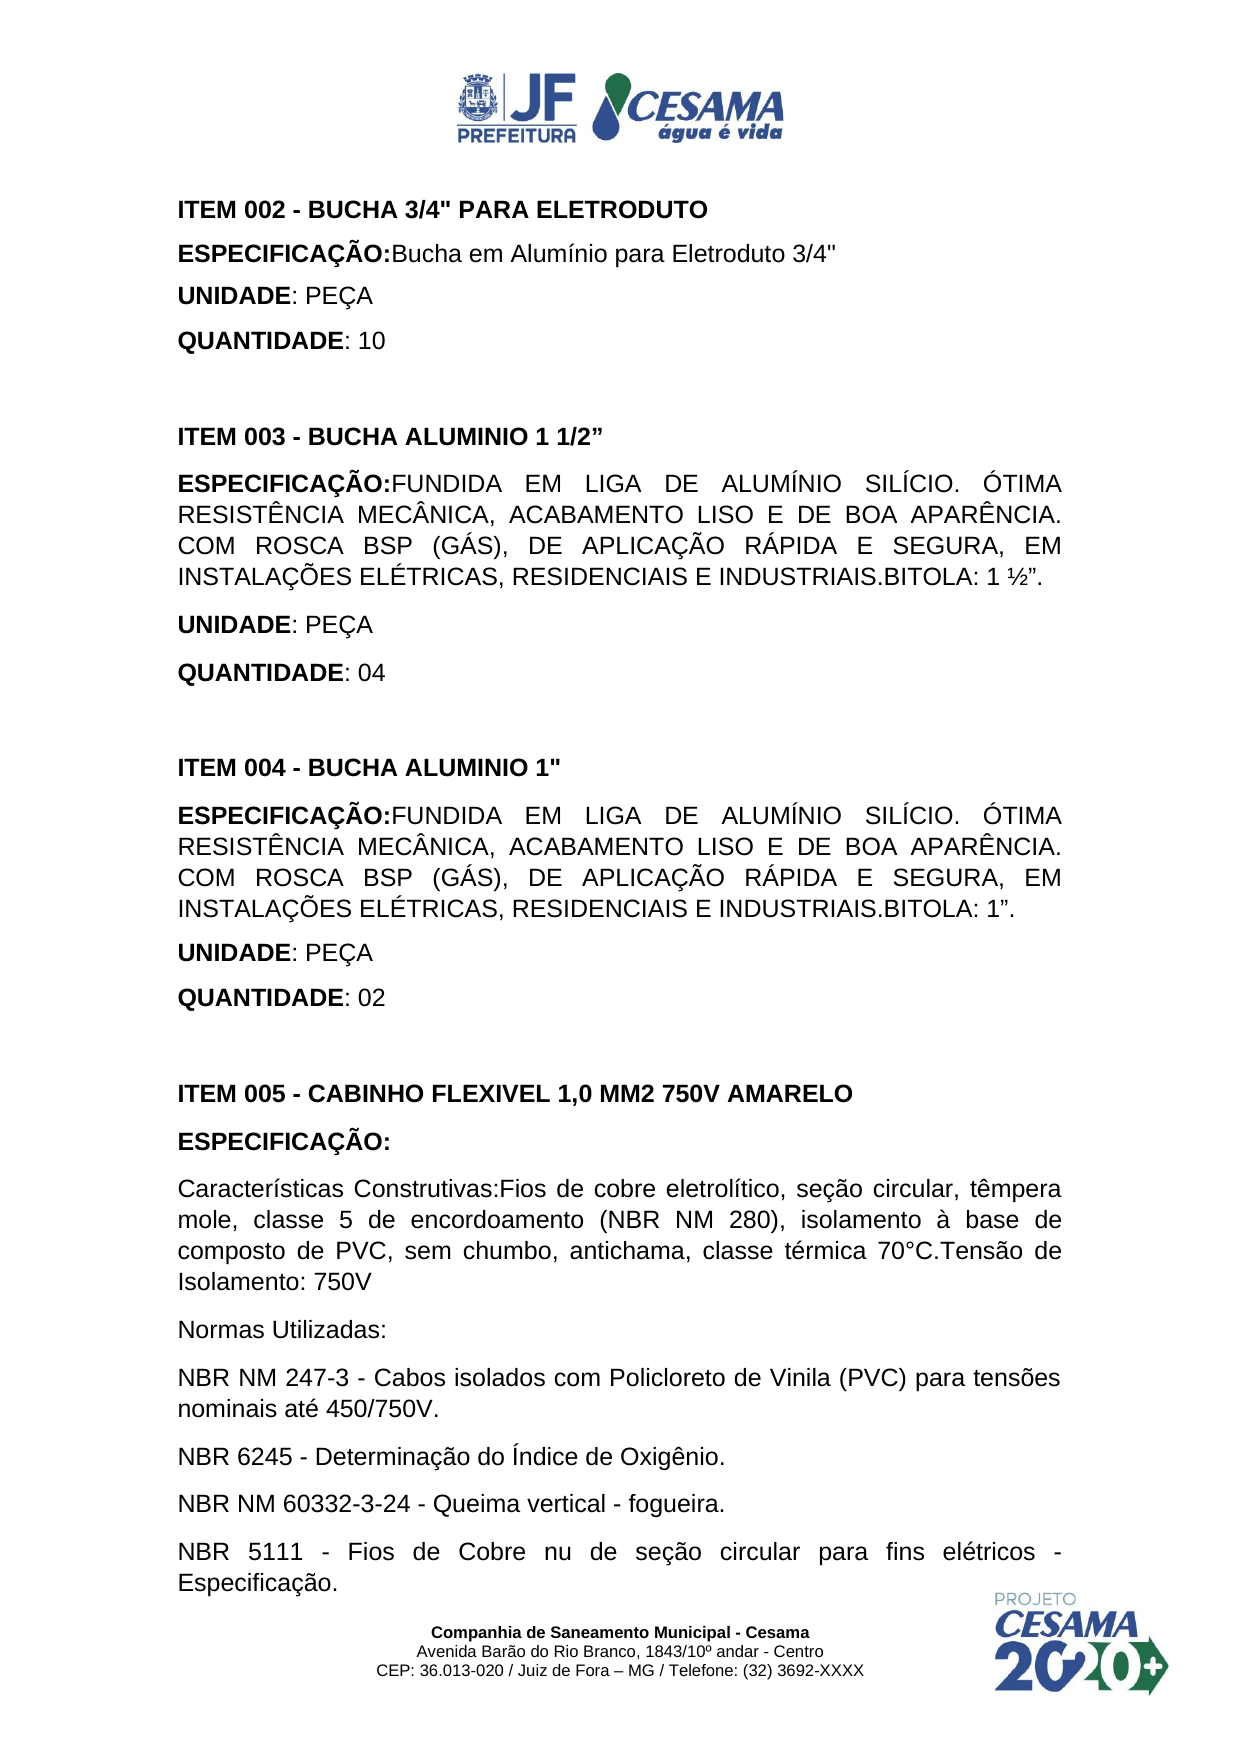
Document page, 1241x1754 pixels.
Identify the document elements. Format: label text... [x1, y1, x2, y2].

text NBR NM 247-3 - Cabos isolados com Policloreto de Vinila (PVC) para tensões nominais até 450/750V. [177, 1363, 1063, 1422]
text QUANTIDADE: 02 [177, 983, 1063, 1012]
text Normas Utilizadas: [177, 1315, 1063, 1344]
text ITEM 003 - BUCHA ALUMINIO 1 1/2” [177, 422, 1063, 450]
text ESPECIFICAÇÃO: [177, 1126, 1063, 1155]
text NBR 5111 - Fios de Cobre nu de seção circular para fins elétricos - Especificação. [177, 1537, 1063, 1597]
text ESPECIFICAÇÃO:Bucha em Alumínio para Eletroduto 3/4" [177, 243, 1063, 268]
text QUANTIDADE: 04 [177, 658, 1063, 687]
text QUANTIDADE: 10 [177, 326, 1063, 355]
text ESPECIFICAÇÃO:FUNDIDA EM LIGA DE ALUMÍNIO SILÍCIO. ÓTIMA RESISTÊNCIA MECÂNICA, ACABAMENTO LISO E DE BOA APARÊNCIA. COM ROSCA BSP (GÁS), DE APLICAÇÃO RÁPIDA E SEGURA, EM INSTALAÇÕES ELÉTRICAS, RESIDENCIAIS E INDUSTRIAIS.BITOLA: 1 ½”. [177, 469, 1063, 591]
text UNIDADE: PEÇA [177, 610, 1063, 639]
text NBR 6245 - Determinação do Índice de Oxigênio. [177, 1441, 1063, 1470]
text ITEM 002 - BUCHA 3/4" PARA ELETRODUTO [177, 195, 1063, 224]
text ESPECIFICAÇÃO:FUNDIDA EM LIGA DE ALUMÍNIO SILÍCIO. ÓTIMA RESISTÊNCIA MECÂNICA, ACABAMENTO LISO E DE BOA APARÊNCIA. COM ROSCA BSP (GÁS), DE APLICAÇÃO RÁPIDA E SEGURA, EM INSTALAÇÕES ELÉTRICAS, RESIDENCIAIS E INDUSTRIAIS.BITOLA: 1”. [177, 801, 1063, 923]
text NBR NM 60332-3-24 - Queima vertical - fogueira. [177, 1489, 1063, 1518]
text UNIDADE: PEÇA [177, 942, 1063, 967]
text Características Construtivas:Fios de cobre eletrolítico, seção circular, têmpera mole, classe 5 de encordoamento (NBR NM 280), isolamento à base de composto de PVC, sem chumbo, antichama, classe térmica 70°C.Tensão de Isolamento: 750V [177, 1174, 1063, 1296]
picture [456, 73, 784, 143]
text ITEM 004 - BUCHA ALUMINIO 1" [177, 753, 1063, 782]
text UNIDADE: PEÇA [177, 284, 1063, 309]
picture [995, 1592, 1169, 1696]
text ITEM 005 - CABINHO FLEXIVEL 1,0 MM2 750V AMARELO [177, 1079, 1063, 1107]
